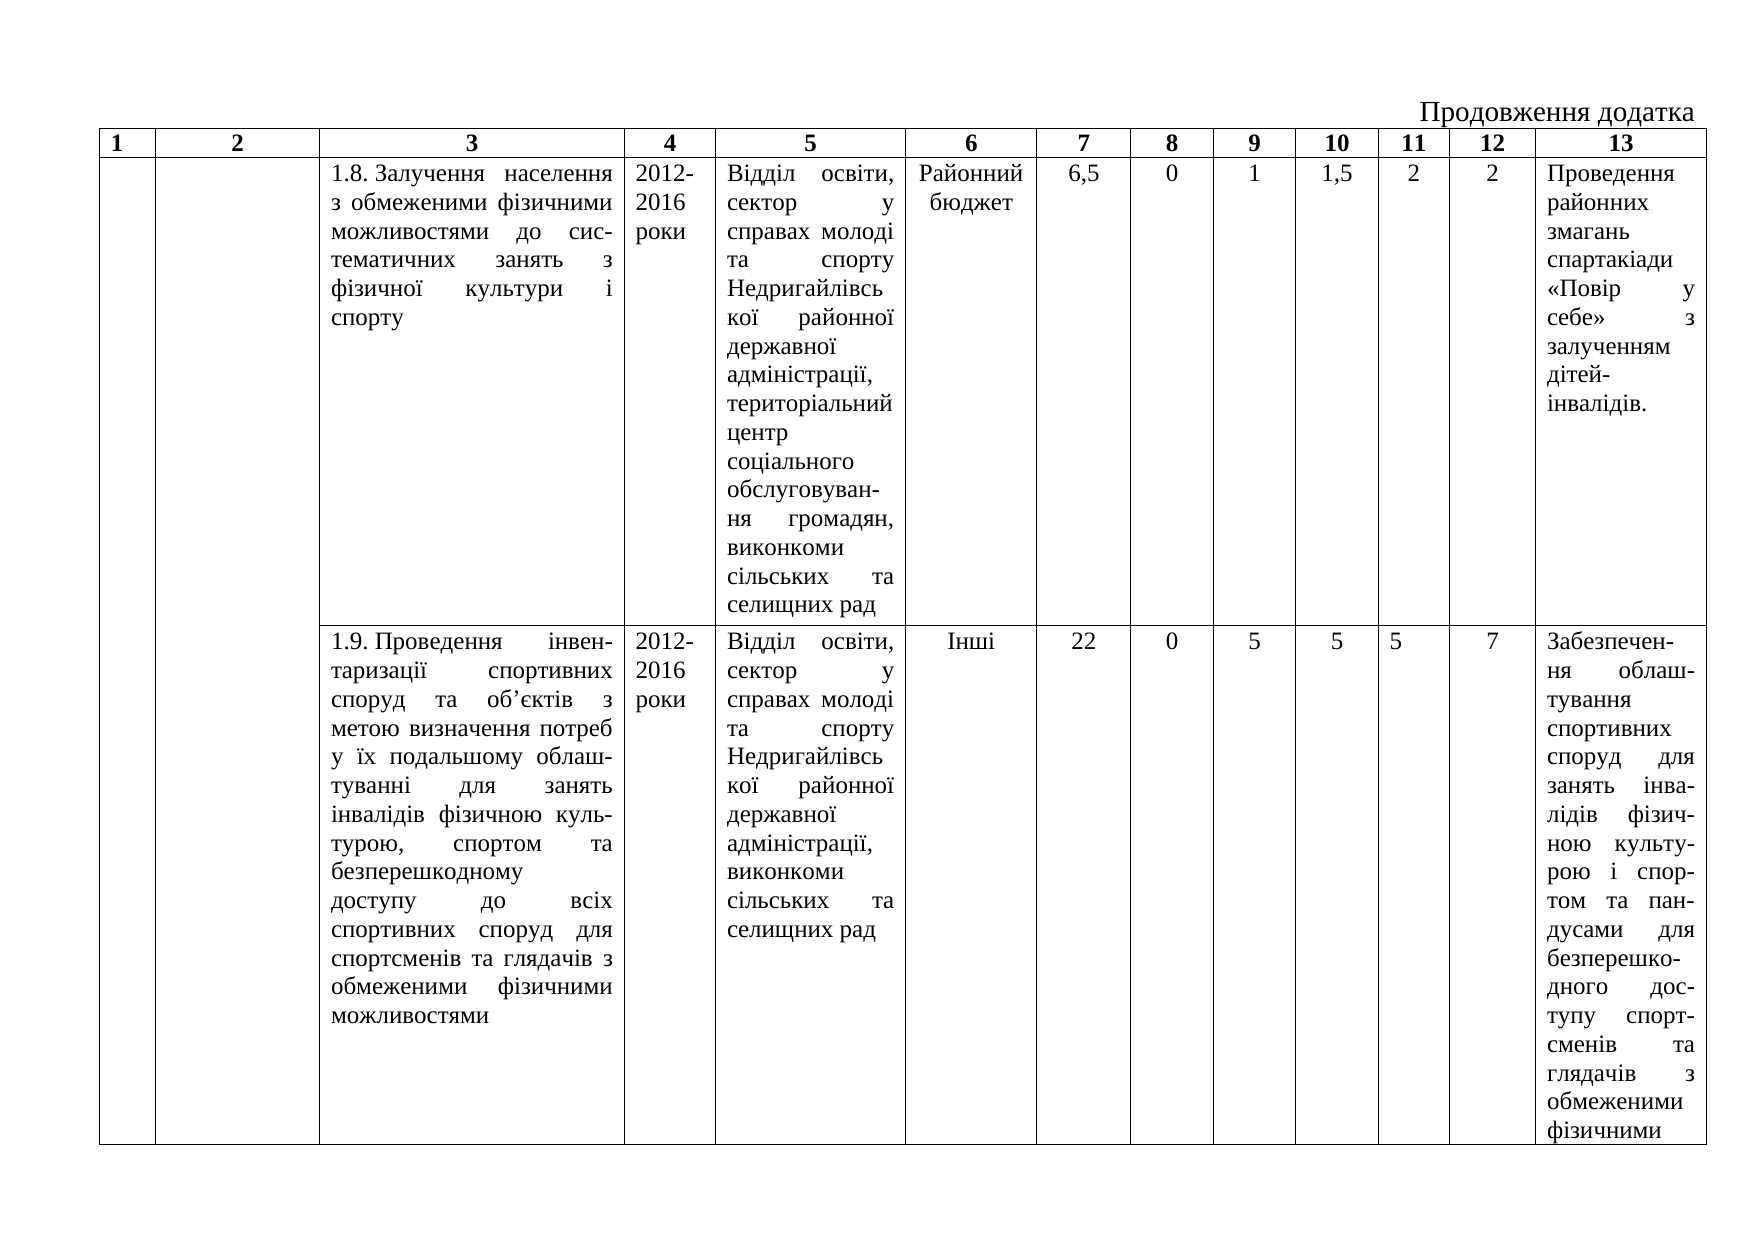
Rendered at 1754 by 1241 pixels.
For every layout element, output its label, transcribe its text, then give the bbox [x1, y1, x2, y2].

table_header Продовження додатка [99, 94, 1706, 127]
table_cell 0 [1131, 158, 1213, 625]
table_cell 3 [320, 129, 624, 157]
table_cell 5 [1296, 626, 1378, 1144]
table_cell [716, 626, 905, 1144]
table_cell 12 [1450, 129, 1535, 157]
table_cell 9 [1214, 129, 1295, 157]
table_cell Проведення районних змагань спартакіади «Повір у себе» з залученням дітей-інвалідів. [1536, 158, 1706, 625]
table_cell 1.8. Залучення населення з обмеженими фізичними можливостями до сис-тематичних занять з фізичної культури і спорту [320, 158, 624, 625]
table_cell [1536, 626, 1706, 1144]
table_cell 0 [1131, 626, 1213, 1144]
table_cell 1,5 [1296, 158, 1378, 625]
table_cell Районний бюджет [906, 158, 1036, 625]
table_cell 22 [1037, 626, 1130, 1144]
table_cell 2 [1379, 158, 1449, 625]
table_cell 1 [1214, 158, 1295, 625]
table_cell 10 [1296, 129, 1378, 157]
table_cell 11 [1379, 129, 1449, 157]
table_cell 1 [100, 129, 155, 157]
table_cell 2 [156, 129, 319, 157]
table_cell Інші [906, 626, 1036, 1144]
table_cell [320, 626, 624, 1144]
table_cell Відділ освіти, сектор у справах молоді та спорту Недригайлівської районної державної адміністрації, територіальний центр соціального обслуговуван-ня громадян, виконкоми сільських та селищних рад [716, 158, 905, 625]
table_cell 6,5 [1037, 158, 1130, 625]
table_cell 4 [625, 129, 715, 157]
table_cell 2 [1450, 158, 1535, 625]
table_cell 5 [716, 129, 905, 157]
table_cell 5 [1379, 626, 1449, 1144]
table_cell 7 [1037, 129, 1130, 157]
table_cell 2012-2016 роки [625, 158, 715, 625]
table_cell 2012-2016 роки [625, 626, 715, 1144]
table_cell 6 [906, 129, 1036, 157]
table_cell 7 [1450, 626, 1535, 1144]
table_cell 13 [1536, 129, 1706, 157]
table_cell 8 [1131, 129, 1213, 157]
table_cell 5 [1214, 626, 1295, 1144]
